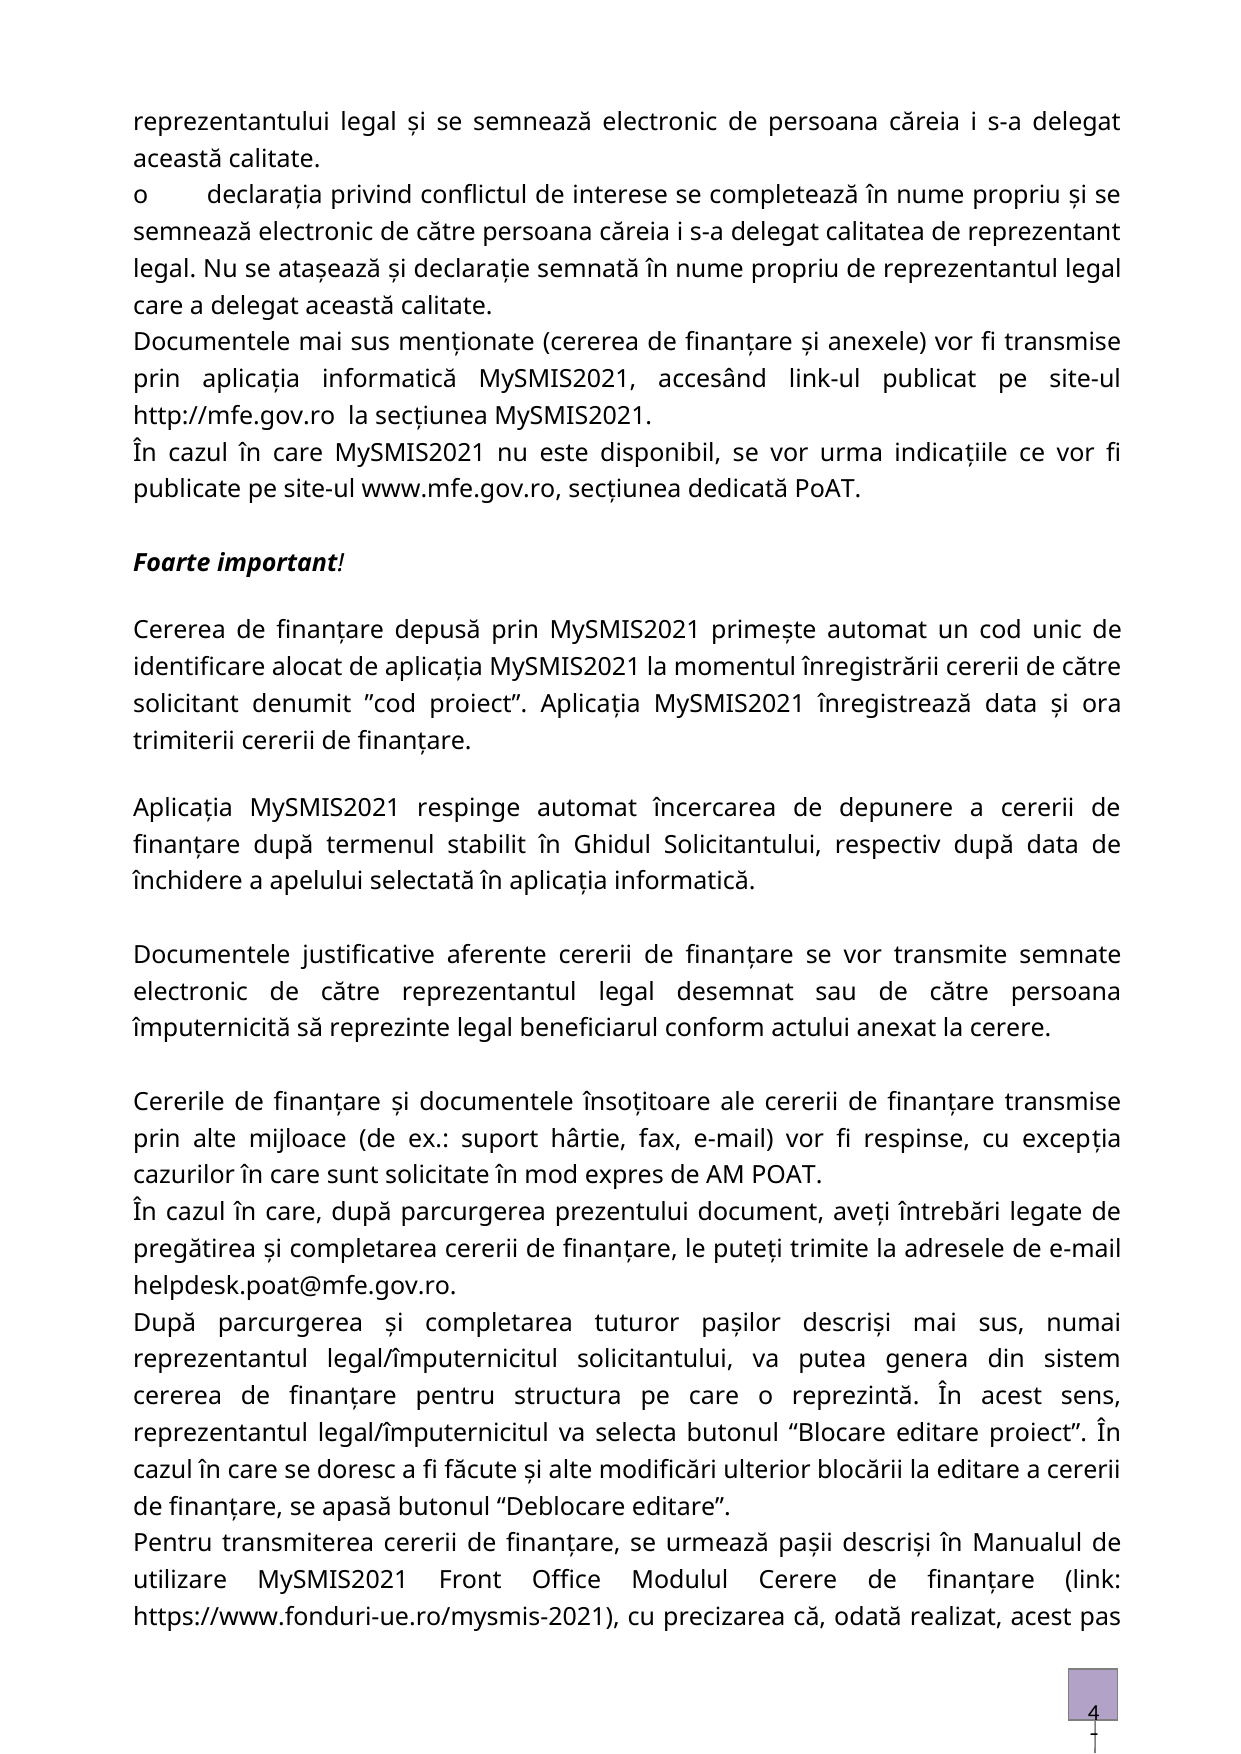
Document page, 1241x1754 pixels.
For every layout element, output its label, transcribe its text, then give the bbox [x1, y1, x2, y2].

text Cererile de finanţare şi documentele însoţitoare ale cererii de finanţare transmise prin alte mijloace (de ex.: suport hârtie, fax, e-mail) vor fi respinse, cu excepția cazurilor în care sunt solicitate în mod expres de AM POAT. [133, 1084, 1122, 1191]
text Cererea de finanţare depusă prin MySMIS2021 primeşte automat un cod unic de identificare alocat de aplicația MySMIS2021 la momentul înregistrării cererii de către solicitant denumit ”cod proiect”. Aplicația MySMIS2021 înregistrează data și ora trimiterii cererii de finanţare. [133, 612, 1122, 757]
text După parcurgerea și completarea tuturor pașilor descriși mai sus, numai reprezentantul legal/împuternicitul solicitantului, va putea genera din sistem cererea de finanțare pentru structura pe care o reprezintă. În acest sens, reprezentantul legal/împuternicitul va selecta butonul “Blocare editare proiect”. În cazul în care se doresc a fi făcute și alte modificări ulterior blocării la editare a cererii de finanțare, se apasă butonul “Deblocare editare”. [133, 1304, 1122, 1522]
text În cazul în care, după parcurgerea prezentului document, aveți întrebări legate de pregătirea și completarea cererii de finanțare, le puteți trimite la adresele de e-mail helpdesk.poat@mfe.gov.ro. [133, 1194, 1122, 1302]
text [133, 1525, 1122, 1632]
text În cazul în care MySMIS2021 nu este disponibil, se vor urma indicațiile ce vor fi publicate pe site-ul www.mfe.gov.ro, secțiunea dedicată PoAT. [133, 434, 1122, 505]
text Documentele justificative aferente cererii de finanțare se vor transmite semnate electronic de către reprezentantul legal desemnat sau de către persoana împuternicită să reprezinte legal beneficiarul conform actului anexat la cerere. [133, 937, 1122, 1044]
text Aplicația MySMIS2021 respinge automat încercarea de depunere a cererii de finanțare după termenul stabilit în Ghidul Solicitantului, respectiv după data de închidere a apelului selectată în aplicația informatică. [133, 789, 1122, 897]
text Documentele mai sus menționate (cererea de finanțare și anexele) vor fi transmise prin aplicația informatică MySMIS2021, accesând link-ul publicat pe site-ul http://mfe.gov.ro la secțiunea MySMIS2021. [133, 324, 1122, 432]
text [133, 103, 1122, 174]
text o declarația privind conflictul de interese se completează în nume propriu și se semnează electronic de către persoana căreia i s-a delegat calitatea de reprezentant legal. Nu se atașează și declarație semnată în nume propriu de reprezentantul legal care a delegat această calitate. [133, 177, 1122, 321]
text Foarte important! [133, 545, 1122, 579]
